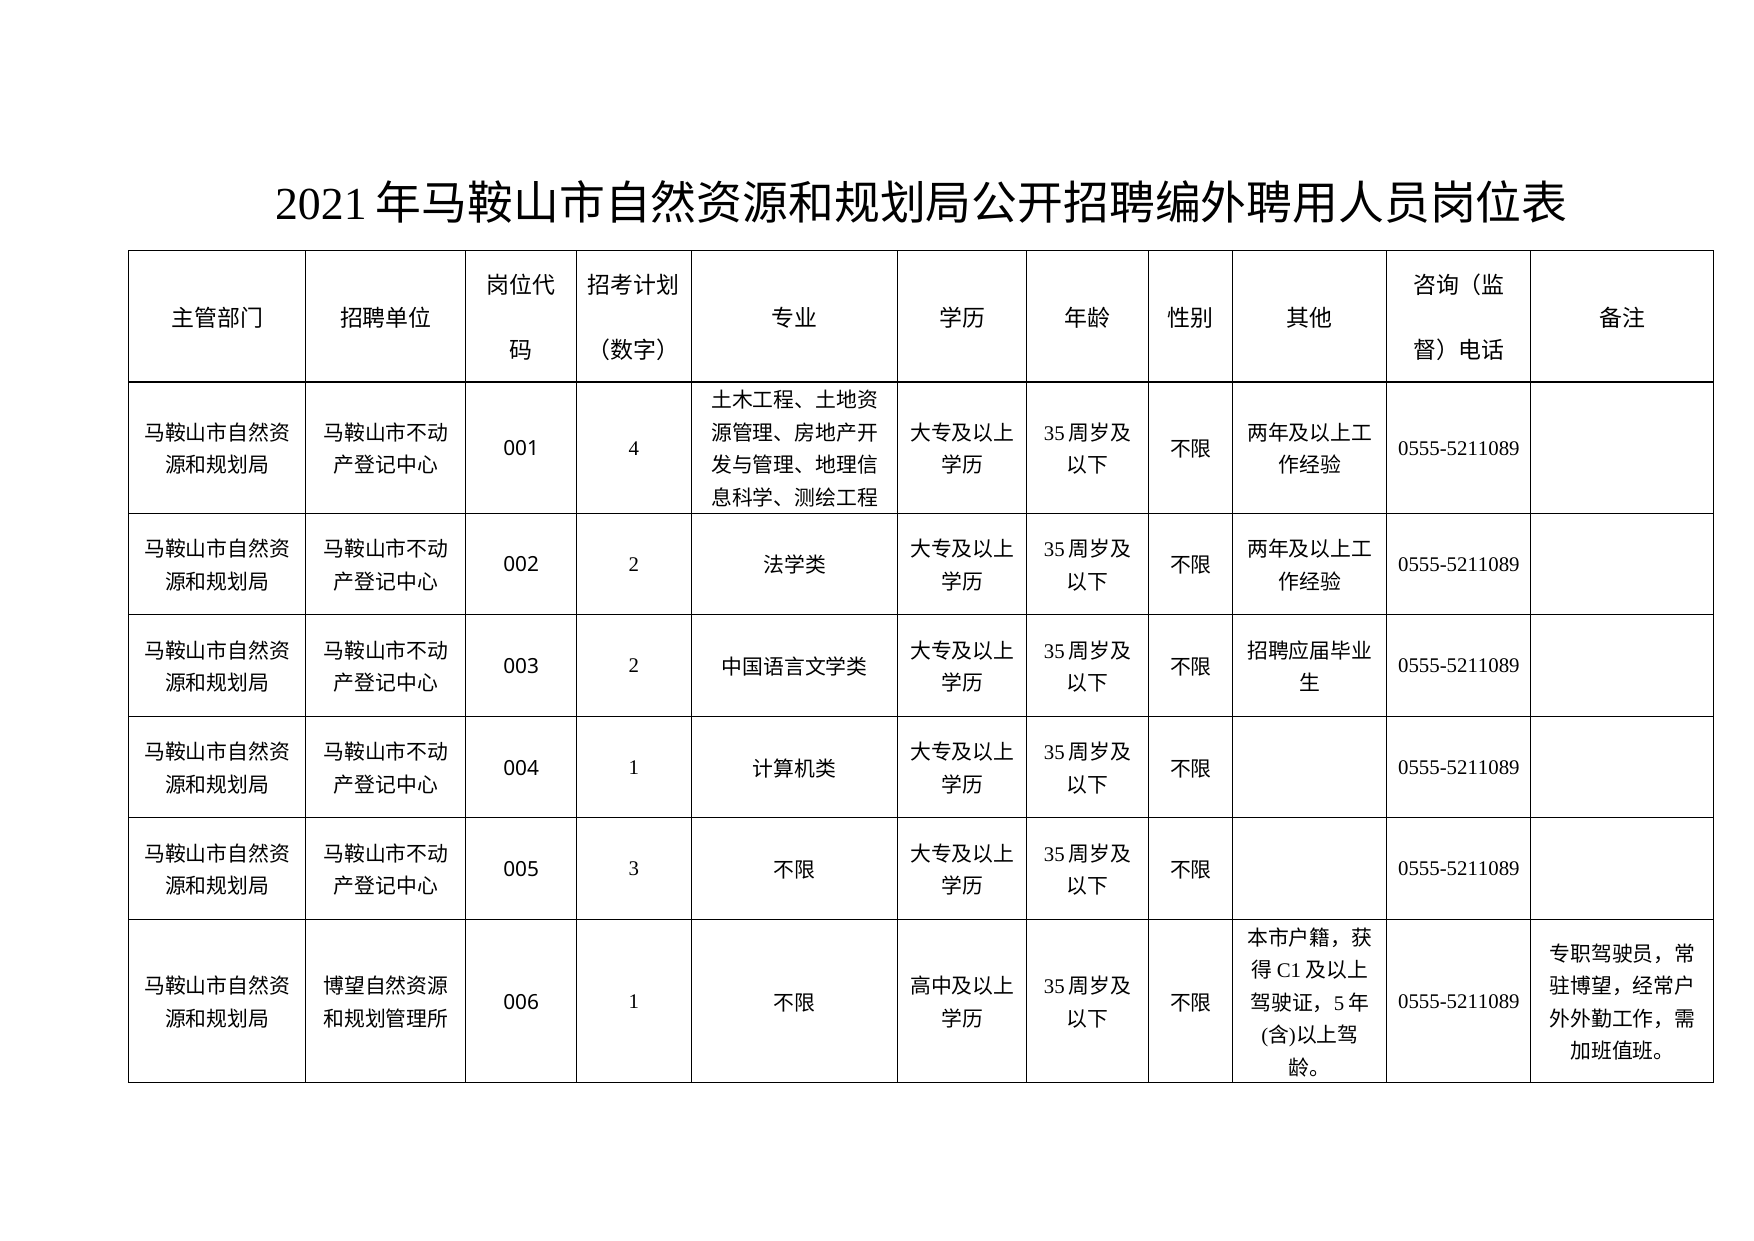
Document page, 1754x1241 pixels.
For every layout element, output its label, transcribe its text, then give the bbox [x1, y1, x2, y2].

table_cell 35周岁及以下 [1027, 920, 1148, 1082]
table_cell 35周岁及以下 [1027, 717, 1148, 817]
table_cell 003 [466, 615, 576, 716]
table_cell 0555-5211089 [1387, 818, 1530, 919]
table_header 2021年马鞍山市自然资源和规划局公开招聘编外聘用人员岗位表 [128, 149, 1714, 250]
table_cell 马鞍山市自然资源和规划局 [129, 514, 305, 614]
table_cell 大专及以上学历 [898, 818, 1026, 919]
table_cell 法学类 [692, 514, 897, 614]
table_cell 马鞍山市自然资源和规划局 [129, 920, 305, 1082]
table_cell 中国语言文学类 [692, 615, 897, 716]
table_cell 马鞍山市不动产登记中心 [306, 383, 465, 512]
table_cell 35周岁及以下 [1027, 514, 1148, 614]
table_cell 马鞍山市自然资源和规划局 [129, 615, 305, 716]
table_cell 005 [466, 818, 576, 919]
table_cell 35周岁及以下 [1027, 615, 1148, 716]
table_cell 不限 [1149, 383, 1232, 512]
table_cell 大专及以上学历 [898, 717, 1026, 817]
table_cell 0555-5211089 [1387, 514, 1530, 614]
table_cell 专职驾驶员，常驻博望，经常户外外勤工作，需加班值班。 [1531, 920, 1713, 1082]
table_cell 马鞍山市自然资源和规划局 [129, 383, 305, 512]
table_cell 1 [577, 717, 691, 817]
table_cell 马鞍山市不动产登记中心 [306, 717, 465, 817]
table_cell 高中及以上学历 [898, 920, 1026, 1082]
table_cell 0555-5211089 [1387, 717, 1530, 817]
table_cell 招聘单位 [306, 251, 465, 381]
table_cell 本市户籍，获得C1及以上驾驶证，5年(含)以上驾龄。 [1233, 920, 1386, 1082]
table_cell 马鞍山市不动产登记中心 [306, 818, 465, 919]
table_cell 35周岁及以下 [1027, 818, 1148, 919]
table_cell 0555-5211089 [1387, 920, 1530, 1082]
table_cell 35周岁及以下 [1027, 383, 1148, 512]
table_cell [1233, 717, 1386, 817]
table_cell 主管部门 [129, 251, 305, 381]
table_cell 马鞍山市自然资源和规划局 [129, 717, 305, 817]
table_cell 招聘应届毕业生 [1233, 615, 1386, 716]
table_cell [1531, 717, 1713, 817]
table_cell 马鞍山市不动产登记中心 [306, 615, 465, 716]
table_cell 4 [577, 383, 691, 512]
table_cell 马鞍山市不动产登记中心 [306, 514, 465, 614]
table_cell 备注 [1531, 251, 1713, 381]
table_cell 两年及以上工作经验 [1233, 383, 1386, 512]
table_cell 002 [466, 514, 576, 614]
table_cell 土木工程、土地资源管理、房地产开发与管理、地理信息科学、测绘工程 [692, 383, 897, 512]
table_cell 不限 [692, 818, 897, 919]
table_cell [1531, 514, 1713, 614]
table_cell 大专及以上学历 [898, 514, 1026, 614]
table_cell 计算机类 [692, 717, 897, 817]
table_cell 大专及以上学历 [898, 383, 1026, 512]
table_cell 2 [577, 615, 691, 716]
table_cell 大专及以上学历 [898, 615, 1026, 716]
table_cell 两年及以上工作经验 [1233, 514, 1386, 614]
table_cell 岗位代码 [466, 251, 576, 381]
table_cell 不限 [692, 920, 897, 1082]
table_cell 专业 [692, 251, 897, 381]
table_cell 001 [466, 383, 576, 512]
table_cell 不限 [1149, 818, 1232, 919]
table_cell [1531, 383, 1713, 512]
table_cell [1531, 615, 1713, 716]
table_cell 004 [466, 717, 576, 817]
table_cell 006 [466, 920, 576, 1082]
table_cell 0555-5211089 [1387, 383, 1530, 512]
table_cell [1531, 818, 1713, 919]
table_cell 马鞍山市自然资源和规划局 [129, 818, 305, 919]
table_cell 不限 [1149, 615, 1232, 716]
table_cell 3 [577, 818, 691, 919]
table_cell 咨询（监督）电话 [1387, 251, 1530, 381]
table_cell 不限 [1149, 717, 1232, 817]
table_cell 性别 [1149, 251, 1232, 381]
table_cell 博望自然资源和规划管理所 [306, 920, 465, 1082]
table_cell [1233, 818, 1386, 919]
table_cell 其他 [1233, 251, 1386, 381]
table_cell 2 [577, 514, 691, 614]
table_cell 学历 [898, 251, 1026, 381]
table_cell 招考计划（数字） [577, 251, 691, 381]
table_cell 不限 [1149, 920, 1232, 1082]
table_cell 1 [577, 920, 691, 1082]
table_cell 年龄 [1027, 251, 1148, 381]
table_cell 0555-5211089 [1387, 615, 1530, 716]
table_cell 不限 [1149, 514, 1232, 614]
